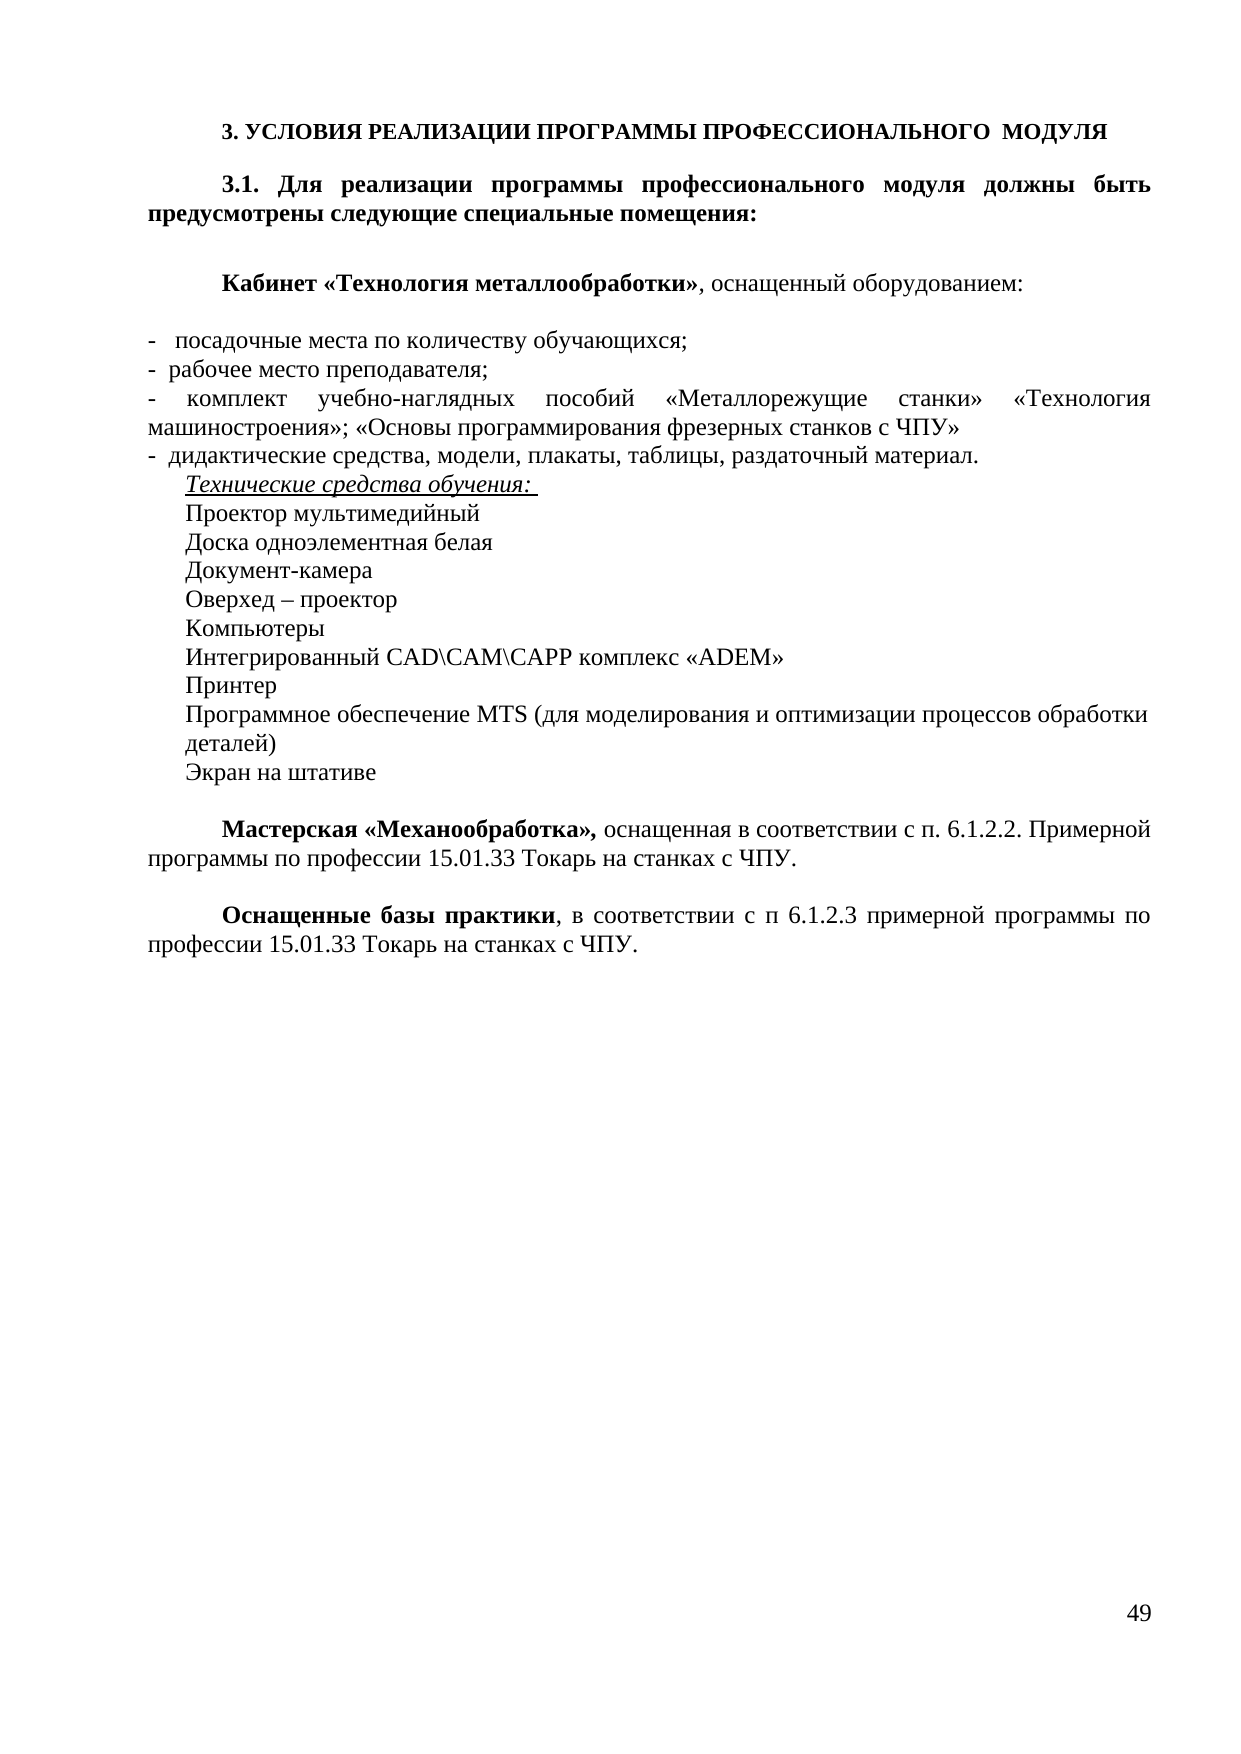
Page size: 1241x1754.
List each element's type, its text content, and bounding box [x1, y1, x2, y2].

text - дидактические средства, модели, плакаты, таблицы, раздаточный материал. [148, 441, 1152, 469]
text 3.1. Для реализации программы профессионального модуля должны быть предусмотрены следующие специальные помещения: [148, 169, 1152, 227]
list Технические средства обучения: [185, 469, 1152, 498]
text Кабинет «Технология металлообработки», оснащенный оборудованием: [148, 268, 1152, 297]
list Принтер [185, 671, 1152, 699]
list Документ-камера [185, 556, 1152, 584]
list Проектор мультимедийный [185, 498, 1152, 527]
text - посадочные места по количеству обучающихся; [148, 326, 1152, 354]
text Мастерская «Механообработка», оснащенная в соответствии с п. 6.1.2.2. Примерной программы по профессии 15.01.33 Токарь на станках с ЧПУ. [148, 814, 1152, 872]
list Интегрированный CAD\CAM\CAPP комплекс «ADEM» [185, 642, 1152, 671]
list Экран на штативе [185, 757, 1152, 786]
list Доска одноэлементная белая [185, 527, 1152, 556]
text Оснащенные базы практики, в соответствии с п 6.1.2.3 примерной программы по профессии 15.01.33 Токарь на станках с ЧПУ. [148, 901, 1152, 958]
text 3. УСЛОВИЯ РЕАЛИЗАЦИИ ПРОГРАММЫ ПРОФЕССИОНАЛЬНОГО МОДУЛЯ [148, 118, 1152, 144]
text - рабочее место преподавателя; [148, 354, 1152, 383]
list Программное обеспечение МТS (для моделирования и оптимизации процессов обработки деталей) [185, 699, 1152, 757]
list Оверхед – проектор [185, 584, 1152, 613]
list Компьютеры [185, 613, 1152, 642]
text - комплект учебно-наглядных пособий «Металлорежущие станки» «Технология машиностроения»; «Основы программирования фрезерных станков с ЧПУ» [148, 383, 1152, 441]
